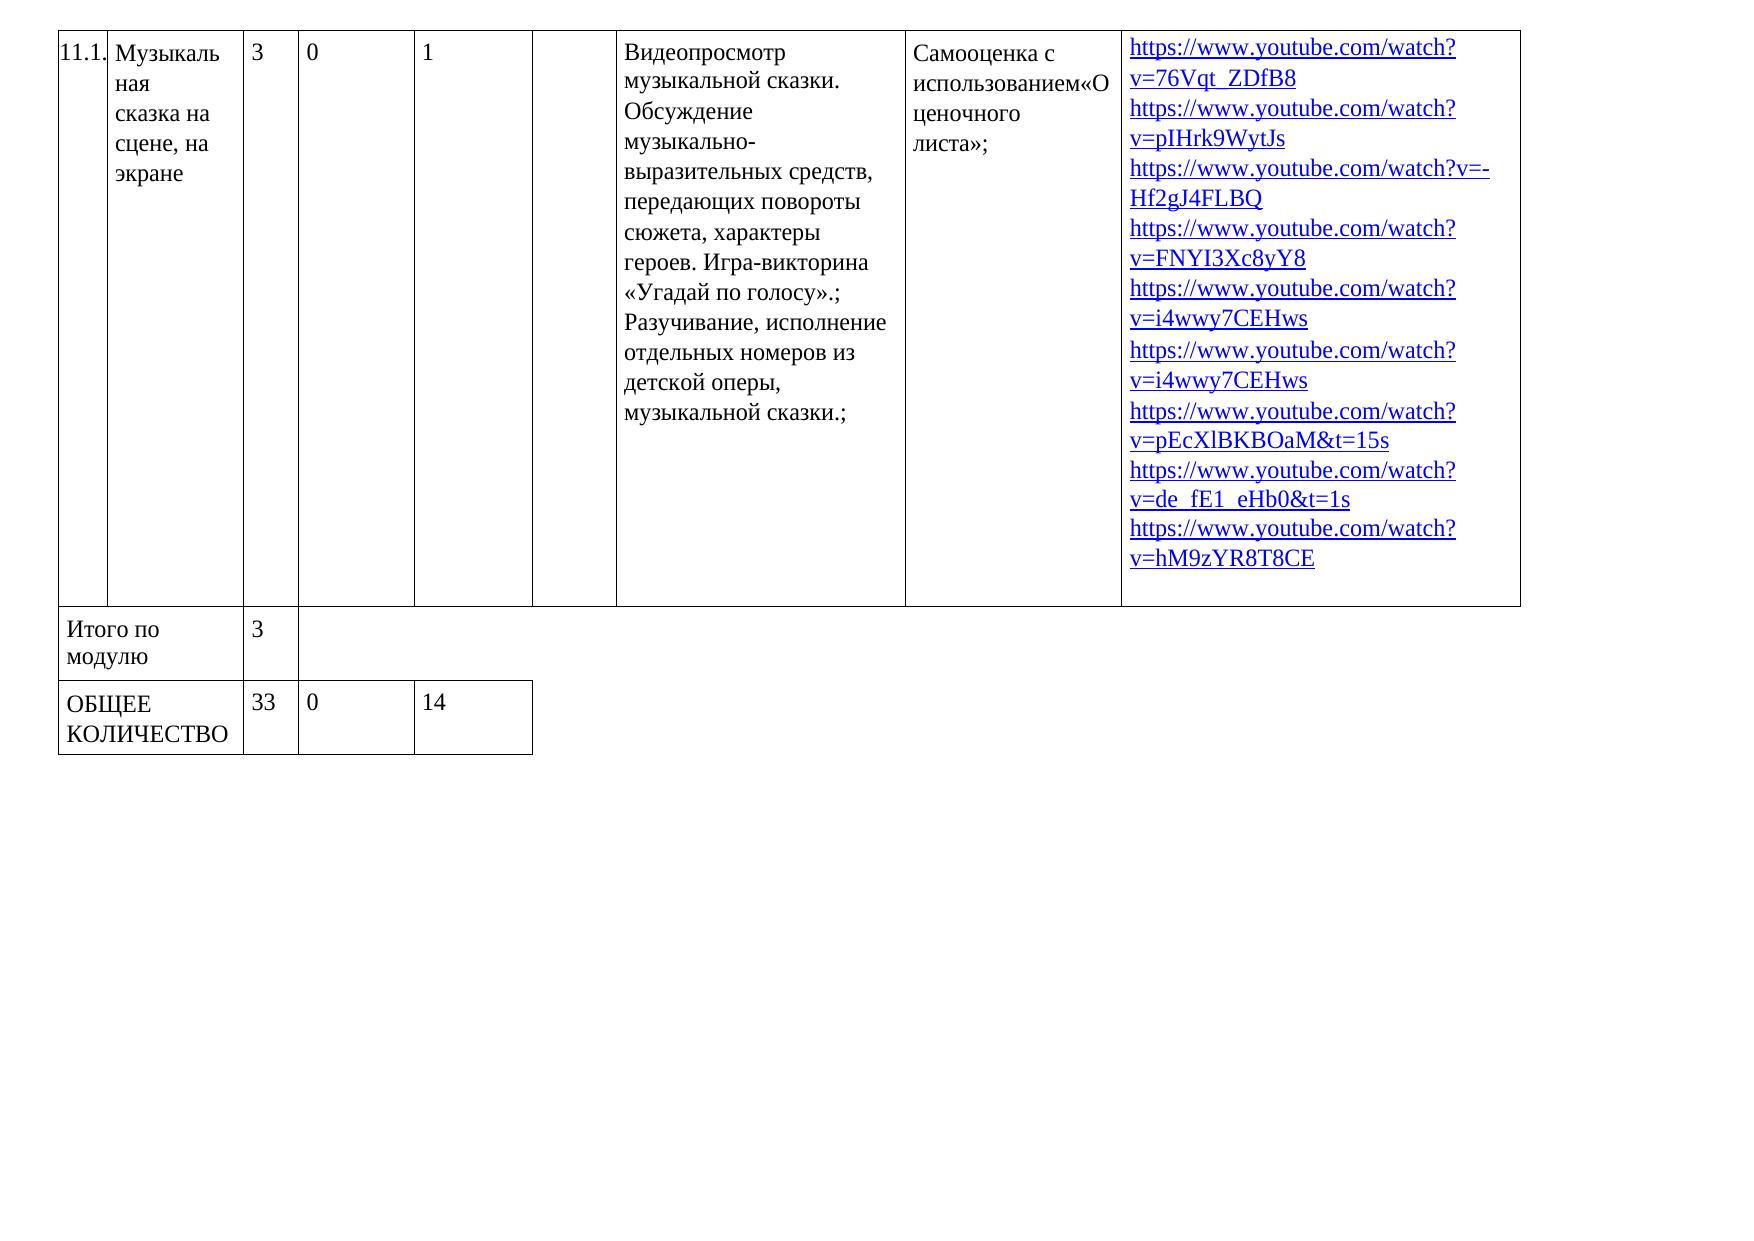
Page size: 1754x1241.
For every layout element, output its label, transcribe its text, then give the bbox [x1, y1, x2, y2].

table_cell 3 [244, 607, 298, 680]
table_cell Музыкальная сказка на сцене, на экране [108, 31, 243, 606]
table_cell 3 [244, 31, 298, 606]
table_cell Видеопросмотр музыкальной сказки. Обсуждение музыкально- выразительных средств, передающих повороты сюжета, характеры героев. Игра-викторина «Угадай по голосу».; Разучивание, исполнение отдельных номеров из детской оперы, музыкальной сказки.; [617, 31, 905, 606]
table_cell 14 [415, 681, 532, 754]
table_cell https://www.youtube.com/watch?v=76Vqt_ZDfB8 https://www.youtube.com/watch?v=pIHrk9WytJs https://www.youtube.com/watch?v=-Hf2gJ4FLBQ https://www.youtube.com/watch?v=FNYI3Xc8yY8 https://www.youtube.com/watch?v=i4wwy7CEHws https://www.youtube.com/watch?v=i4wwy7CEHws https://www.youtube.com/watch?v=pEcXlBKBOaM&t=15s https://www.youtube.com/watch?v=de_fE1_eHb0&t=1s https://www.youtube.com/watch?v=hM9zYR8T8CE [1122, 31, 1520, 606]
table_cell Итого по модулю [59, 607, 243, 680]
table_cell 1 [415, 31, 532, 606]
table_cell [533, 31, 616, 606]
table_cell Самооценка с использованием«Оценочного листа»; [906, 31, 1121, 606]
table_cell ОБЩЕЕ КОЛИЧЕСТВО ЧАСОВ ПО ПРОГРАММЕ [59, 681, 243, 754]
table_cell 0 [299, 31, 414, 606]
table_cell 11.1. [59, 31, 107, 606]
table_cell 0 [299, 681, 414, 754]
table_cell 33 [244, 681, 298, 754]
